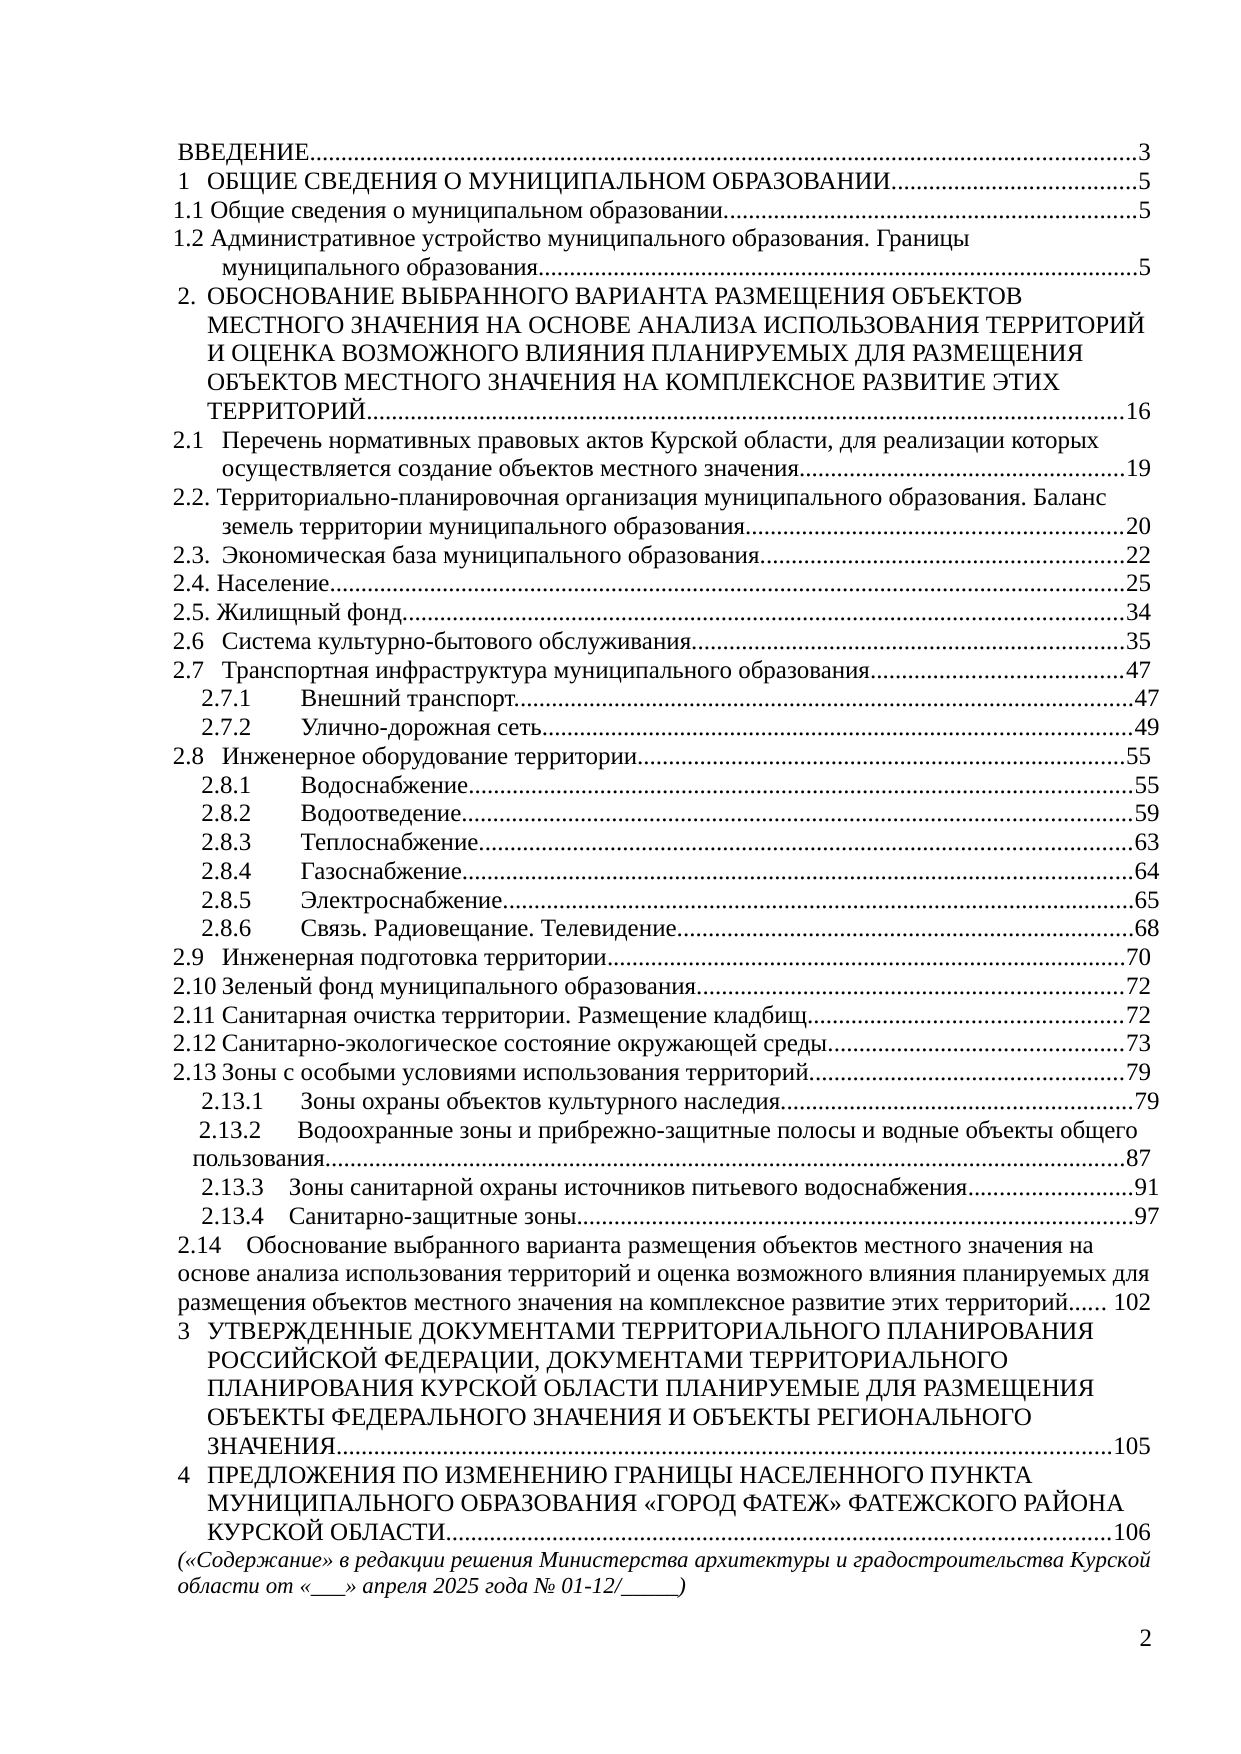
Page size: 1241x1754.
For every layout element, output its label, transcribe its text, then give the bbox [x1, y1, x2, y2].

text 2.7.2 Улично-дорожная сеть. 49 [192, 712, 1168, 741]
text 3 УТВЕРЖДЕННЫЕ ДОКУМЕНТАМИ ТЕРРИТОРИАЛЬНОГО ПЛАНИРОВАНИЯ РОССИЙСКОЙ ФЕДЕРАЦИИ, ДОКУМЕНТАМИ ТЕРРИТОРИАЛЬНОГО ПЛАНИРОВАНИЯ КУРСКОЙ ОБЛАСТИ ПЛАНИРУЕМЫЕ ДЛЯ РАЗМЕЩЕНИЯ ОБЪЕКТЫ ФЕДЕРАЛЬНОГО ЗНАЧЕНИЯ И ОБЪЕКТЫ РЕГИОНАЛЬНОГО ЗНАЧЕНИЯ. 105 [177, 1316, 1152, 1460]
text 2.13 Зоны с особыми условиями использования территорий. 79 [173, 1057, 1152, 1086]
text 2.10 Зеленый фонд муниципального образования. 72 [173, 971, 1152, 1000]
text 2.13.4 Санитарно-защитные зоны. 97 [192, 1201, 1168, 1230]
text 2.8.5 Электроснабжение. 65 [192, 885, 1168, 913]
text 2.8.3 Теплоснабжение. 63 [192, 827, 1168, 856]
text 2.13.1 Зоны охраны объектов культурного наследия. 79 [192, 1086, 1168, 1115]
text ВВЕДЕНИЕ 3 [177, 137, 1152, 166]
text 2.3. Экономическая база муниципального образования. 22 [173, 540, 1152, 568]
text 2.12 Санитарно-экологическое состояние окружающей среды. 73 [173, 1028, 1152, 1057]
text 2.8 Инженерное оборудование территории. 55 [173, 741, 1152, 770]
text 2.6 Система культурно-бытового обслуживания. 35 [173, 626, 1152, 655]
text 2.7.1 Внешний транспорт. 47 [192, 683, 1168, 712]
text 2.9 Инженерная подготовка территории. 70 [173, 942, 1152, 971]
text 2.11 Санитарная очистка территории. Размещение кладбищ. 72 [173, 1000, 1152, 1028]
text 2.7 Транспортная инфраструктура муниципального образования. 47 [173, 655, 1152, 683]
text 4 ПРЕДЛОЖЕНИЯ ПО ИЗМЕНЕНИЮ ГРАНИЦЫ НАСЕЛЕННОГО ПУНКТА МУНИЦИПАЛЬНОГО ОБРАЗОВАНИЯ «ГОРОД ФАТЕЖ» ФАТЕЖСКОГО РАЙОНА КУРСКОЙ ОБЛАСТИ. 106 [177, 1460, 1152, 1546]
text 2. ОБОСНОВАНИЕ ВЫБРАННОГО ВАРИАНТА РАЗМЕЩЕНИЯ ОБЪЕКТОВ МЕСТНОГО ЗНАЧЕНИЯ НА ОСНОВЕ АНАЛИЗА ИСПОЛЬЗОВАНИЯ ТЕРРИТОРИЙ И ОЦЕНКА ВОЗМОЖНОГО ВЛИЯНИЯ ПЛАНИРУЕМЫХ ДЛЯ РАЗМЕЩЕНИЯ ОБЪЕКТОВ МЕСТНОГО ЗНАЧЕНИЯ НА КОМПЛЕКСНОЕ РАЗВИТИЕ ЭТИХ ТЕРРИТОРИЙ. 16 [177, 281, 1152, 425]
text («Содержание» в редакции решения Министерства архитектуры и градостроительства Курской области от «___» апреля 2025 года № 01-12/_____) [177, 1546, 1152, 1599]
text 2.1 Перечень нормативных правовых актов Курской области, для реализации которых осуществляется создание объектов местного значения 19 [173, 425, 1152, 482]
text 2.4. Население. 25 [173, 568, 1152, 597]
text 2.8.1 Водоснабжение. 55 [192, 770, 1168, 798]
text 1 ОБЩИЕ СВЕДЕНИЯ О МУНИЦИПАЛЬНОМ ОБРАЗОВАНИИ. 5 [177, 166, 1152, 195]
text 2.8.6 Связь. Радиовещание. Телевидение. 68 [192, 913, 1168, 942]
text 1.2 Административное устройство муниципального образования. Границы муниципального образования. 5 [173, 223, 1152, 281]
text 2.8.2 Водоотведение. 59 [192, 798, 1168, 827]
text 2.14 Обоснование выбранного варианта размещения объектов местного значения на основе анализа использования территорий и оценка возможного влияния планируемых для размещения объектов местного значения на комплексное развитие этих территорий.. 102 [177, 1230, 1168, 1316]
text 2.13.3 Зоны санитарной охраны источников питьевого водоснабжения.. 91 [192, 1172, 1168, 1201]
text 1.1 Общие сведения о муниципальном образовании. 5 [173, 195, 1152, 223]
text 2.5. Жилищный фонд. 34 [173, 597, 1152, 626]
text 2.2. Территориально-планировочная организация муниципального образования. Баланс земель территории муниципального образования. 20 [173, 482, 1152, 540]
text 2.13.2 Водоохранные зоны и прибрежно-защитные полосы и водные объекты общего пользования.. 87 [192, 1115, 1168, 1172]
text 2.8.4 Газоснабжение. 64 [192, 856, 1168, 885]
